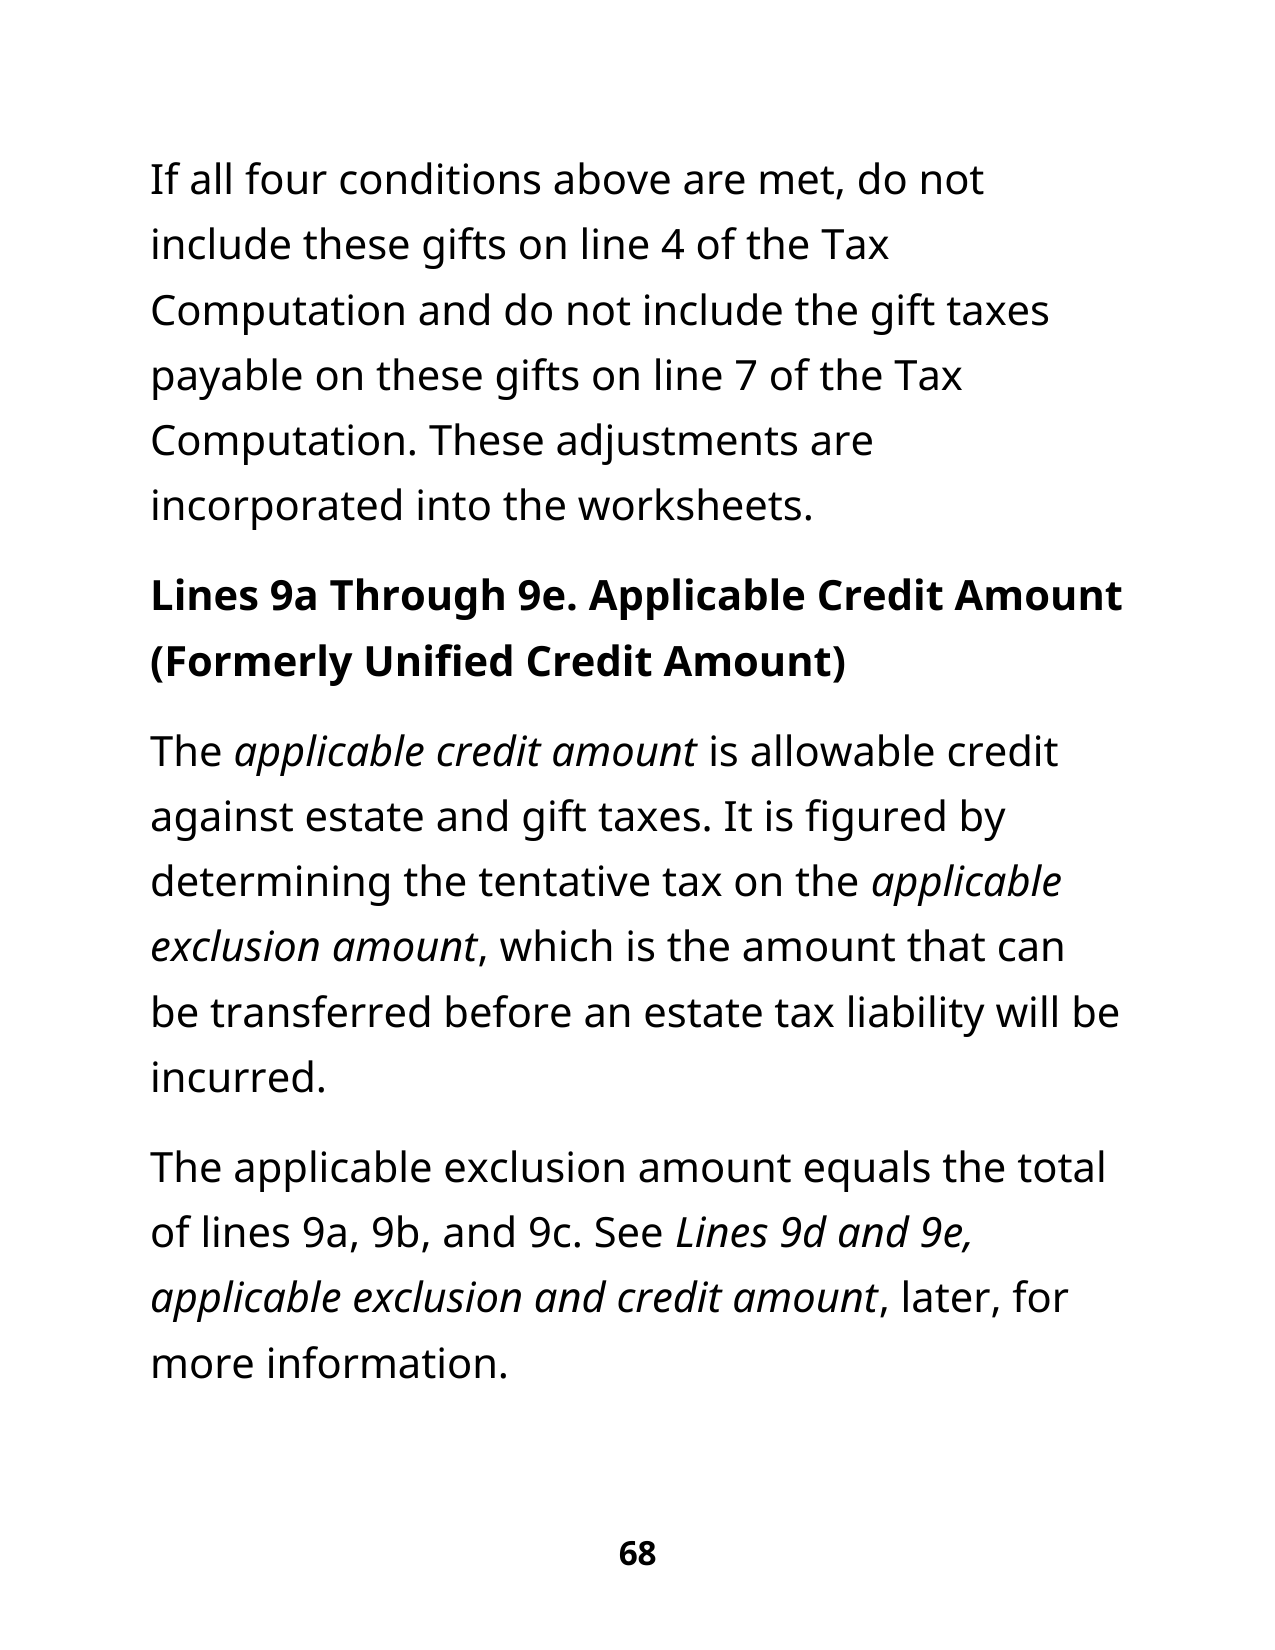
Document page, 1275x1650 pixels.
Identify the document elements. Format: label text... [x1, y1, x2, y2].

text The applicable exclusion amount equals the total of lines 9a, 9b, and 9c. See Lines 9d and 9e, applicable exclusion and credit amount, later, for more information. [150, 1138, 1125, 1390]
text The applicable credit amount is allowable credit against estate and gift taxes. It is figured by determining the tentative tax on the applicable exclusion amount, which is the amount that can be transferred before an estate tax liability will be incurred. [150, 722, 1125, 1104]
text Lines 9a Through 9e. Applicable Credit Amount (Formerly Unified Credit Amount) [150, 566, 1125, 688]
text If all four conditions above are met, do not include these gifts on line 4 of the Tax Computation and do not include the gift taxes payable on these gifts on line 7 of the Tax Computation. These adjustments are incorporated into the worksheets. [150, 150, 1125, 533]
